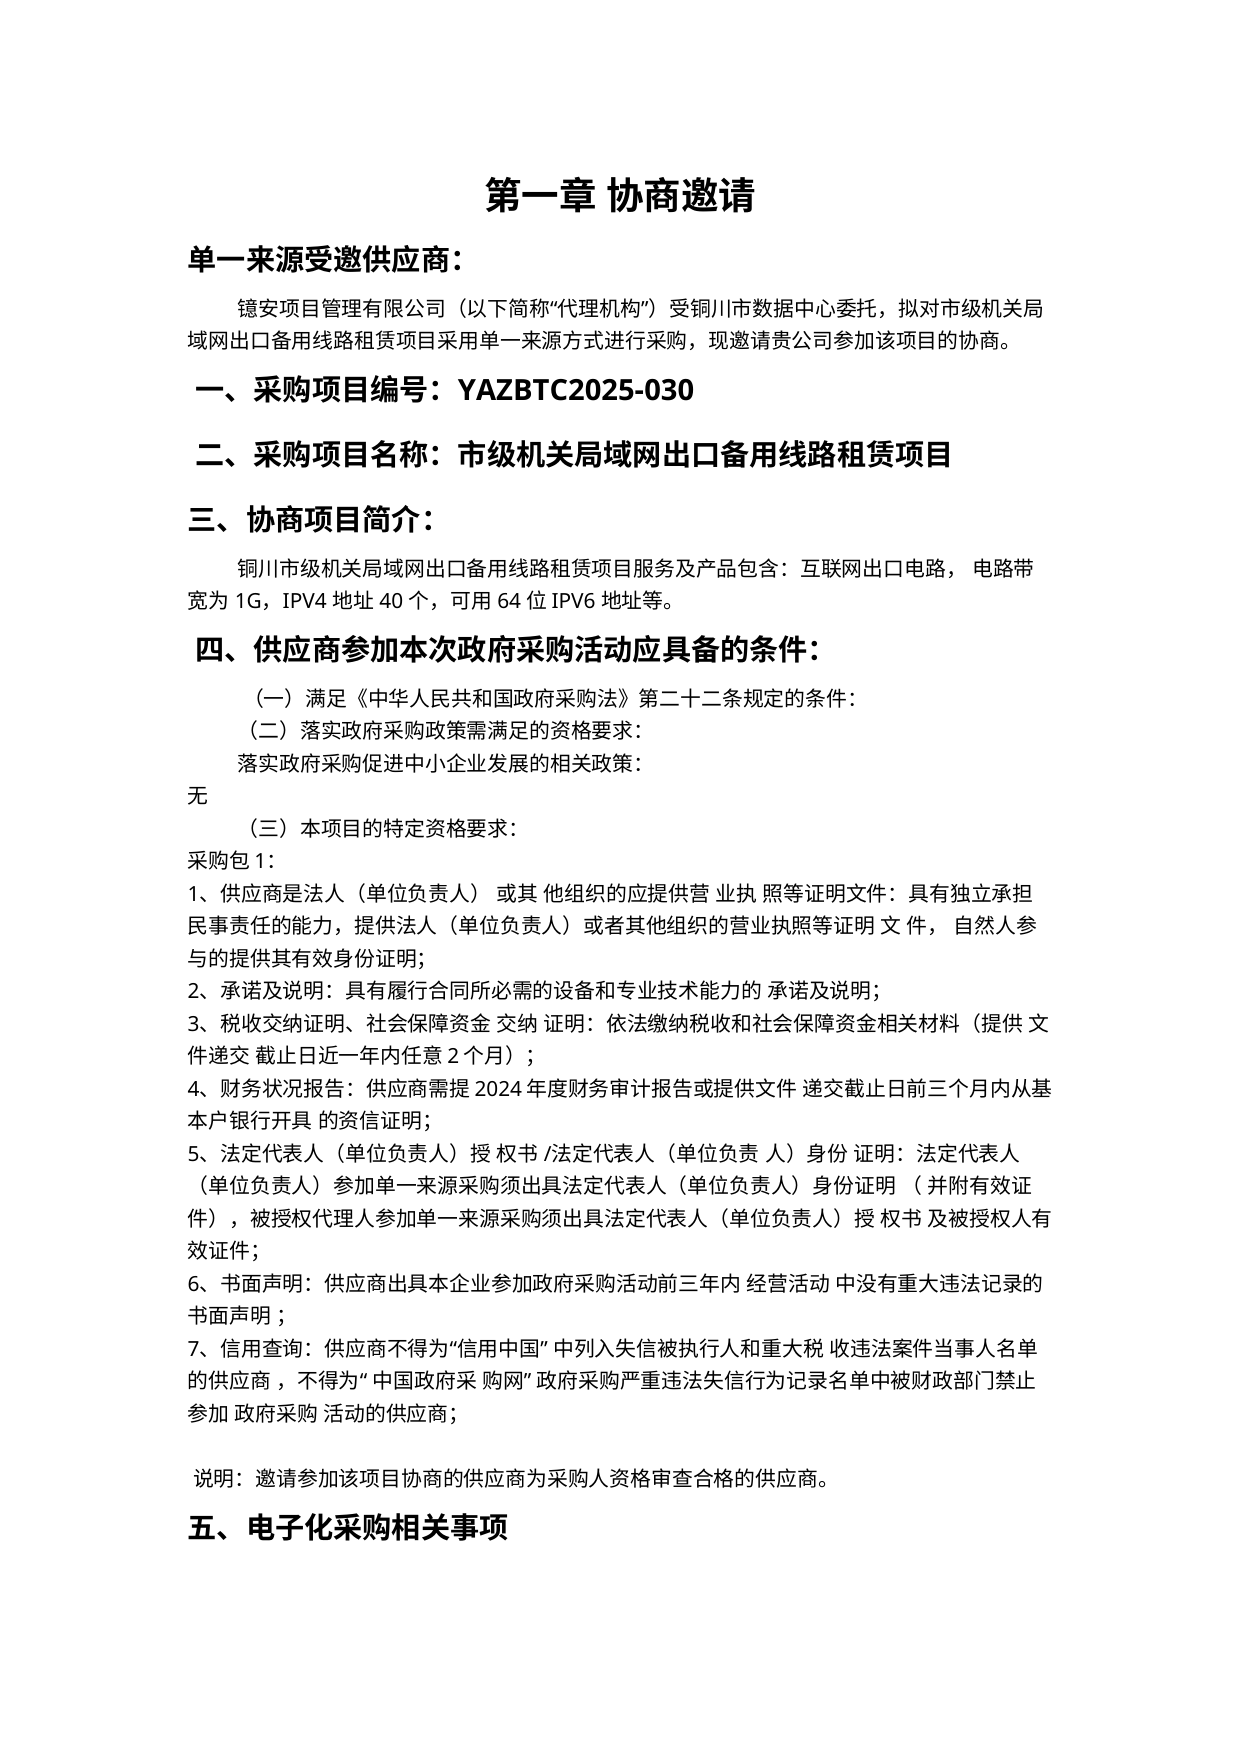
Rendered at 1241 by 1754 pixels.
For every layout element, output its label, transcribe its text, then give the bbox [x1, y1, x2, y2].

text 6、书面声明：供应商出具本企业参加政府采购活动前三年内 经营活动 中没有重大违法记录的书面声明 ； [187, 1267, 1053, 1332]
text 第一章 协商邀请 [187, 162, 1053, 227]
text 7、信用查询：供应商不得为“信用中国” 中列入失信被执行人和重大税 收违法案件当事人名单的供应商 ，不得为“ 中国政府采 购网” 政府采购严重违法失信行为记录名单中被财政部门禁止参加 政府采购 活动的供应商； [187, 1332, 1053, 1429]
text 落实政府采购促进中小企业发展的相关政策： [187, 747, 1053, 779]
text 五、电子化采购相关事项 [187, 1494, 1053, 1559]
text 采购包1： [187, 844, 1053, 877]
text 1、供应商是法人（单位负责人） 或其 他组织的应提供营 业执 照等证明文件：具有独立承担民事责任的能力，提供法人（单位负责人）或者其他组织的营业执照等证明 文 件， 自然人参与的提供其有效身份证明； [187, 877, 1053, 974]
text 3、税收交纳证明、社会保障资金 交纳 证明：依法缴纳税收和社会保障资金相关材料（提供 文件递交 截止日近一年内任意2个月）； [187, 1007, 1053, 1072]
text （二）落实政府采购政策需满足的资格要求： [187, 714, 1053, 747]
text 三、协商项目简介： [187, 487, 1053, 552]
text 4、财务状况报告：供应商需提2024年度财务审计报告或提供文件 递交截止日前三个月内从基本户银行开具 的资信证明； [187, 1072, 1053, 1137]
text 铜川市级机关局域网出口备用线路租赁项目服务及产品包含：互联网出口电路， 电路带宽为 1G，IPV4 地址 40 个，可用 64 位IPV6 地址等。 [187, 552, 1053, 617]
text 说明：邀请参加该项目协商的供应商为采购人资格审查合格的供应商。 [187, 1429, 1053, 1494]
text 二、采购项目名称：市级机关局域网出口备用线路租赁项目 [187, 422, 1053, 487]
text 单一来源受邀供应商： [187, 227, 1053, 292]
text 2、承诺及说明：具有履行合同所必需的设备和专业技术能力的 承诺及说明； [187, 974, 1053, 1007]
text （一）满足《中华人民共和国政府采购法》第二十二条规定的条件： [187, 682, 1053, 714]
text 四、供应商参加本次政府采购活动应具备的条件： [187, 617, 1053, 682]
text （三）本项目的特定资格要求： [187, 812, 1053, 844]
text 一、采购项目编号：YAZBTC2025-030 [187, 357, 1053, 422]
text 镱安项目管理有限公司（以下简称“代理机构”）受铜川市数据中心委托，拟对市级机关局域网出口备用线路租赁项目采用单一来源方式进行采购，现邀请贵公司参加该项目的协商。 [187, 292, 1053, 357]
text 无 [187, 779, 1053, 812]
text 5、法定代表人（单位负责人）授 权书 /法定代表人（单位负责 人）身份 证明：法定代表人（单位负责人）参加单一来源采购须出具法定代表人（单位负责人）身份证明 （ 并附有效证件），被授权代理人参加单一来源采购须出具法定代表人（单位负责人）授 权书 及被授权人有效证件； [187, 1137, 1053, 1267]
